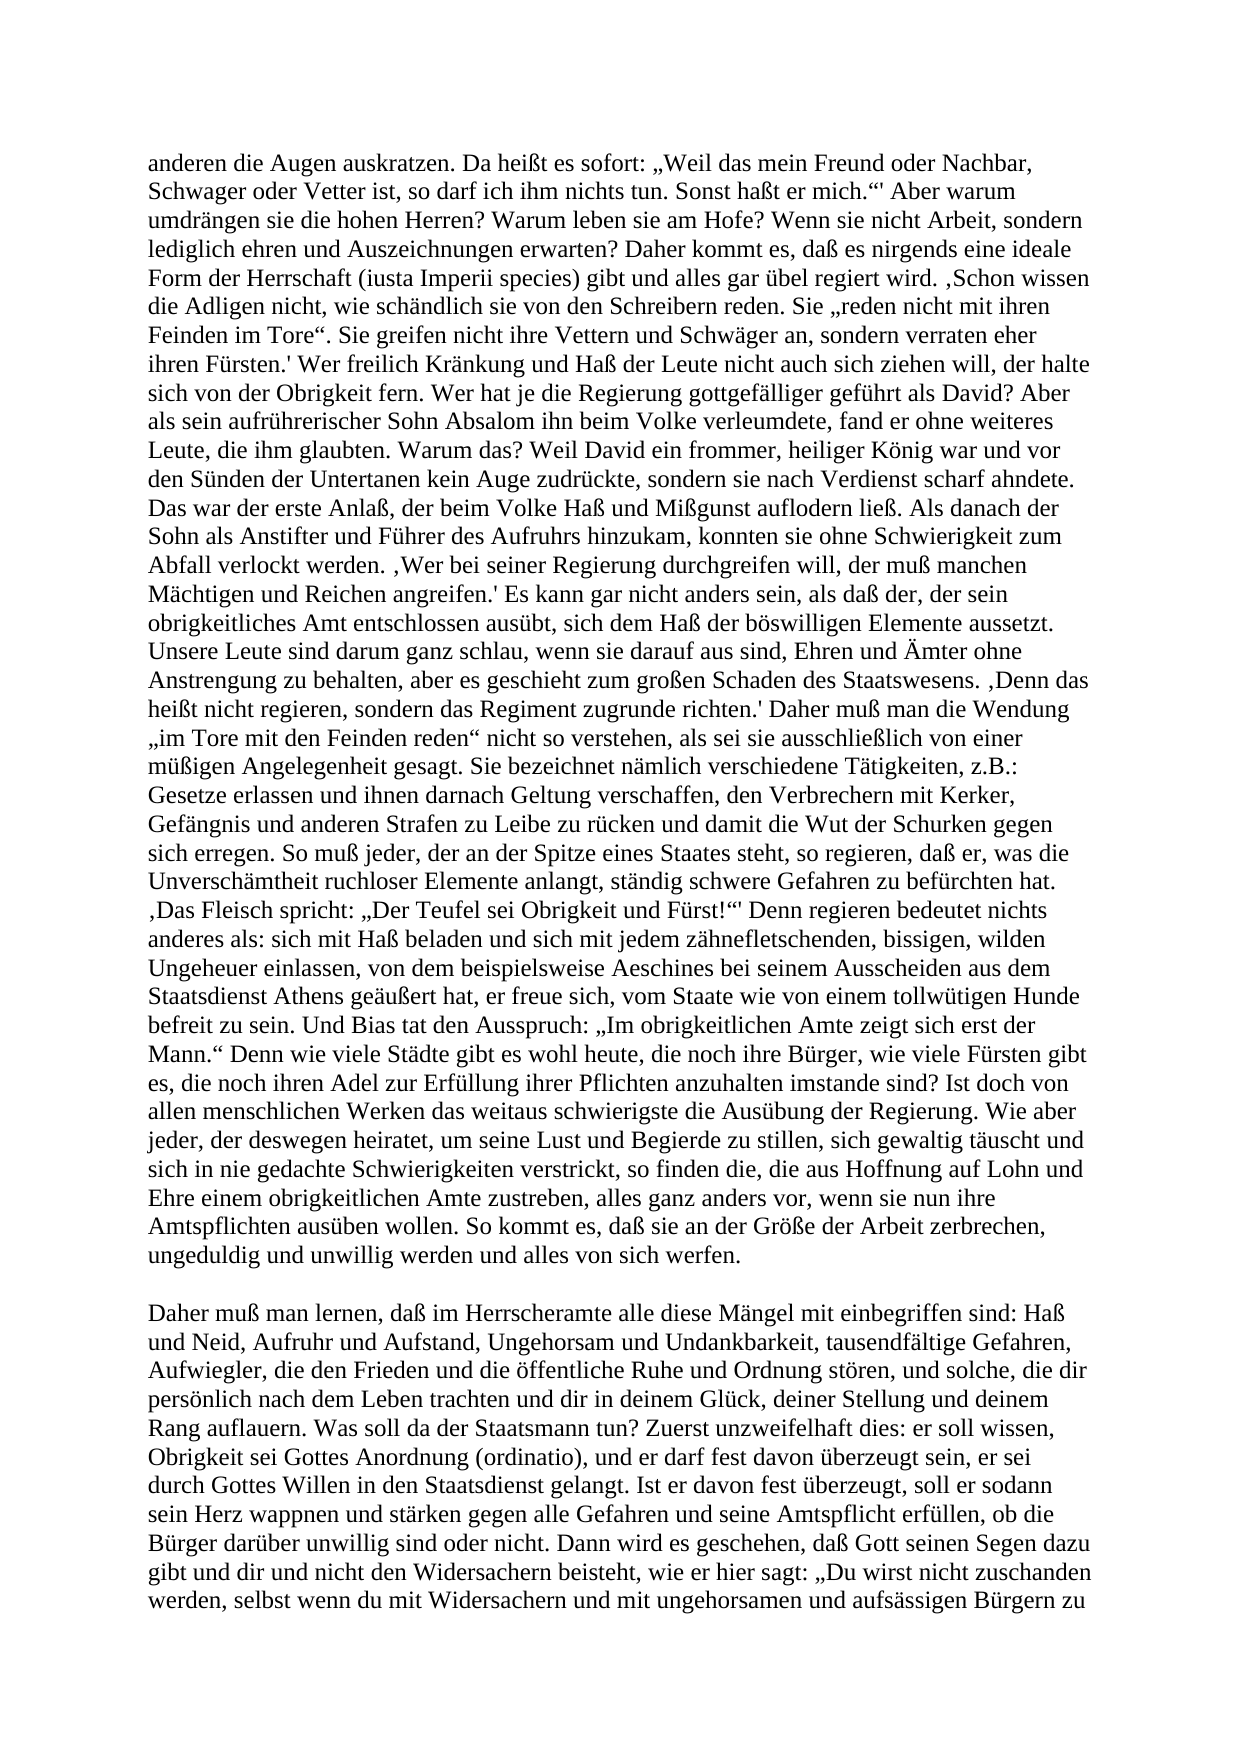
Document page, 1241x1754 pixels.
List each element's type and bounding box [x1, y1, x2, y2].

text [148, 1298, 1093, 1614]
text [148, 148, 1093, 1269]
